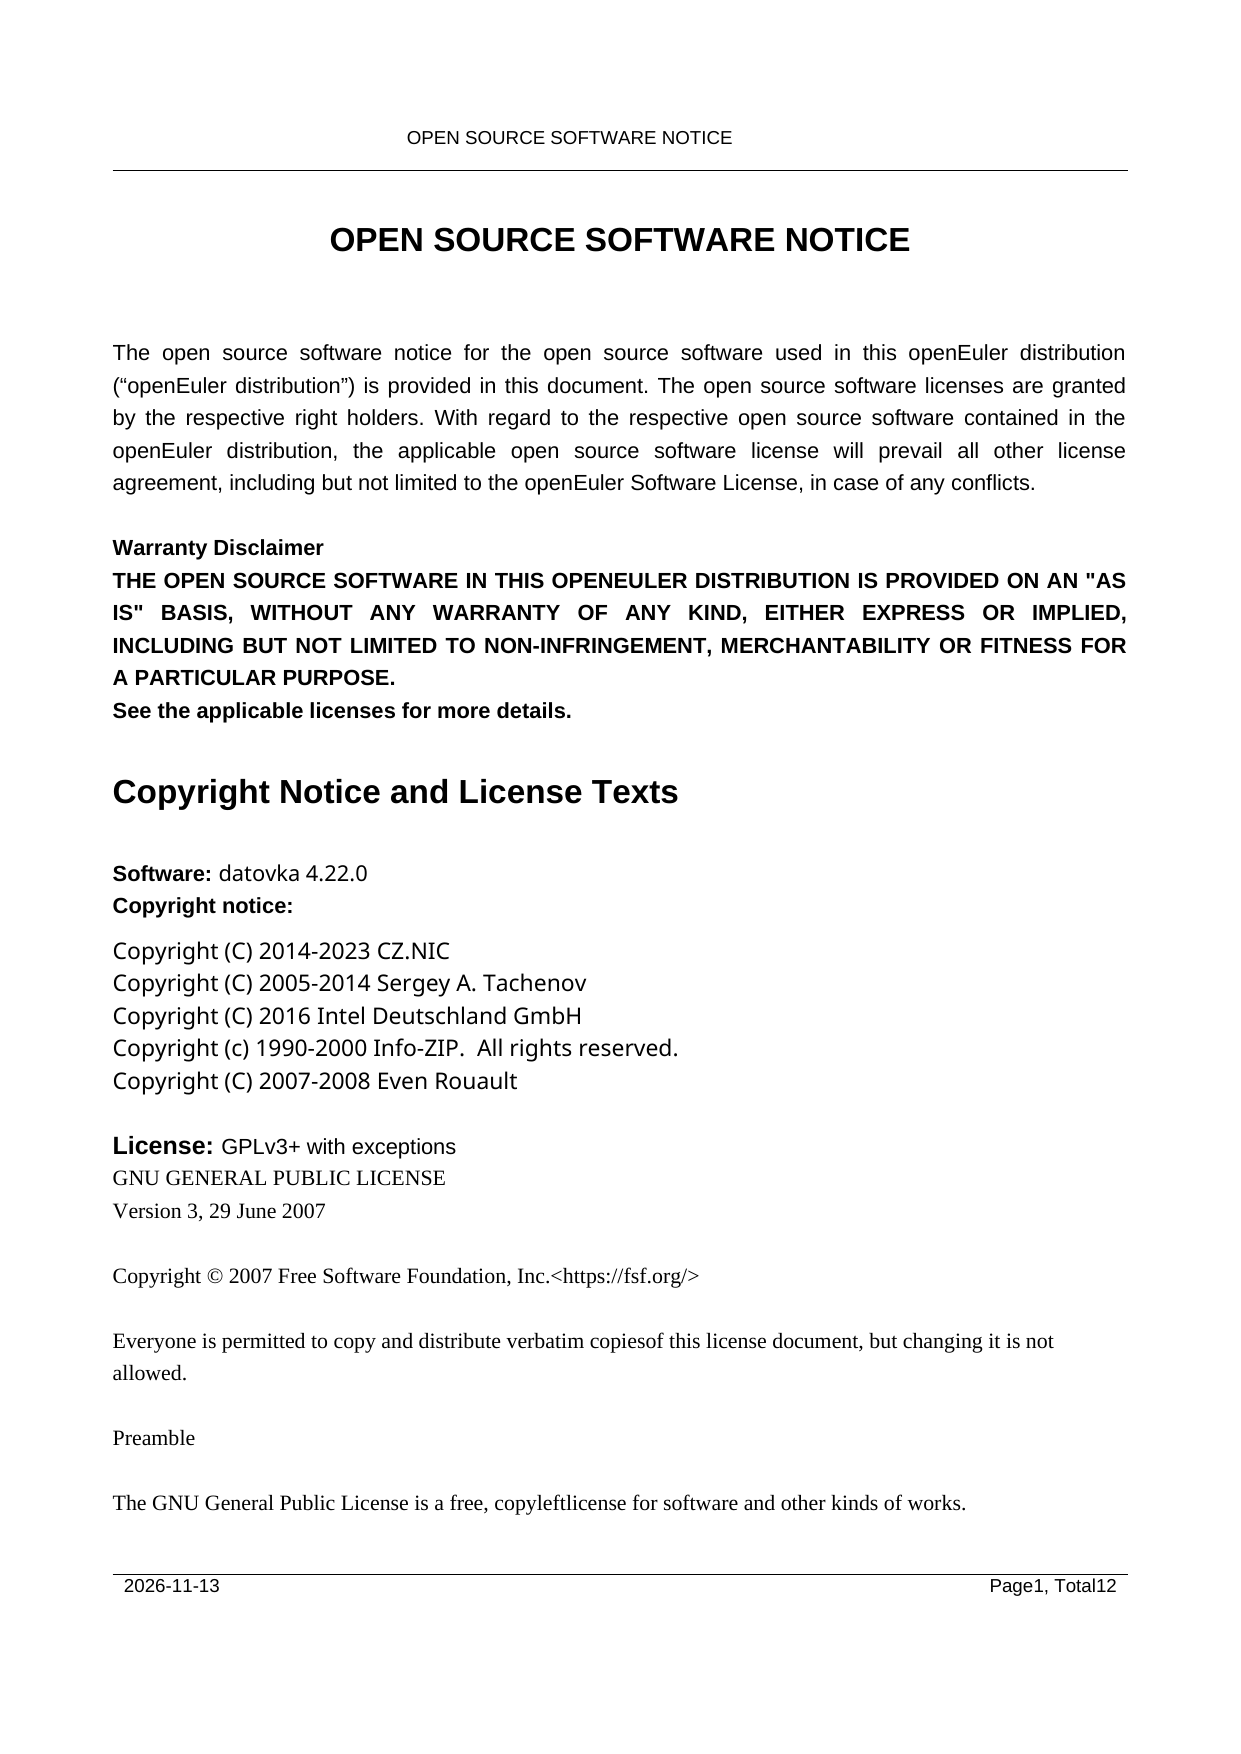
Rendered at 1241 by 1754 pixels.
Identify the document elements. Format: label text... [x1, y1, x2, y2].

text Copyright (C) 2007-2008 Even Rouault [112, 1064, 1128, 1129]
text Copyright Notice and License Texts [112, 759, 1128, 824]
text The open source software notice for the open source software used in this openEuler distribution (“openEuler distribution”) is provided in this document. The open source software licenses are granted by the respective right holders. With regard to the respective open source software contained in the openEuler distribution, the applicable open source software license will prevail all other license agreement, including but not limited to the openEuler Software License, in case of any conflicts. [112, 336, 1128, 499]
text Copyright © 2007 Free Software Foundation, Inc.<https://fsf.org/> [112, 1259, 1128, 1291]
text Copyright (C) 2016 Intel Deutschland GmbH [112, 999, 1128, 1031]
text Warranty Disclaimer [112, 531, 1128, 564]
text THE OPEN SOURCE SOFTWARE IN THIS OPENEULER DISTRIBUTION IS PROVIDED ON AN "AS IS" BASIS, WITHOUT ANY WARRANTY OF ANY KIND, EITHER EXPRESS OR IMPLIED, INCLUDING BUT NOT LIMITED TO NON-INFRINGEMENT, MERCHANTABILITY OR FITNESS FOR A PARTICULAR PURPOSE. See the applicable licenses for more details. [112, 564, 1128, 726]
text The GNU General Public License is a free, copyleftlicense for software and other kinds of works. [112, 1486, 1128, 1519]
text OPEN SOURCE SOFTWARE NOTICE [112, 206, 1128, 271]
text Copyright (C) 2005-2014 Sergey A. Tachenov [112, 966, 1128, 999]
text Copyright (c) 1990-2000 Info-ZIP. All rights reserved. [112, 1031, 1128, 1064]
text Copyright (C) 2014-2023 CZ.NIC [112, 934, 1128, 966]
text License: GPLv3+ with exceptions [112, 1129, 1128, 1161]
text Copyright notice: [112, 889, 1128, 921]
text GNU GENERAL PUBLIC LICENSE [112, 1161, 1128, 1194]
text Everyone is permitted to copy and distribute verbatim copiesof this license document, but changing it is not allowed. [112, 1324, 1128, 1389]
text Preamble [112, 1421, 1128, 1454]
title Software: datovka 4.22.0 [112, 856, 1128, 889]
text Version 3, 29 June 2007 [112, 1194, 1128, 1226]
